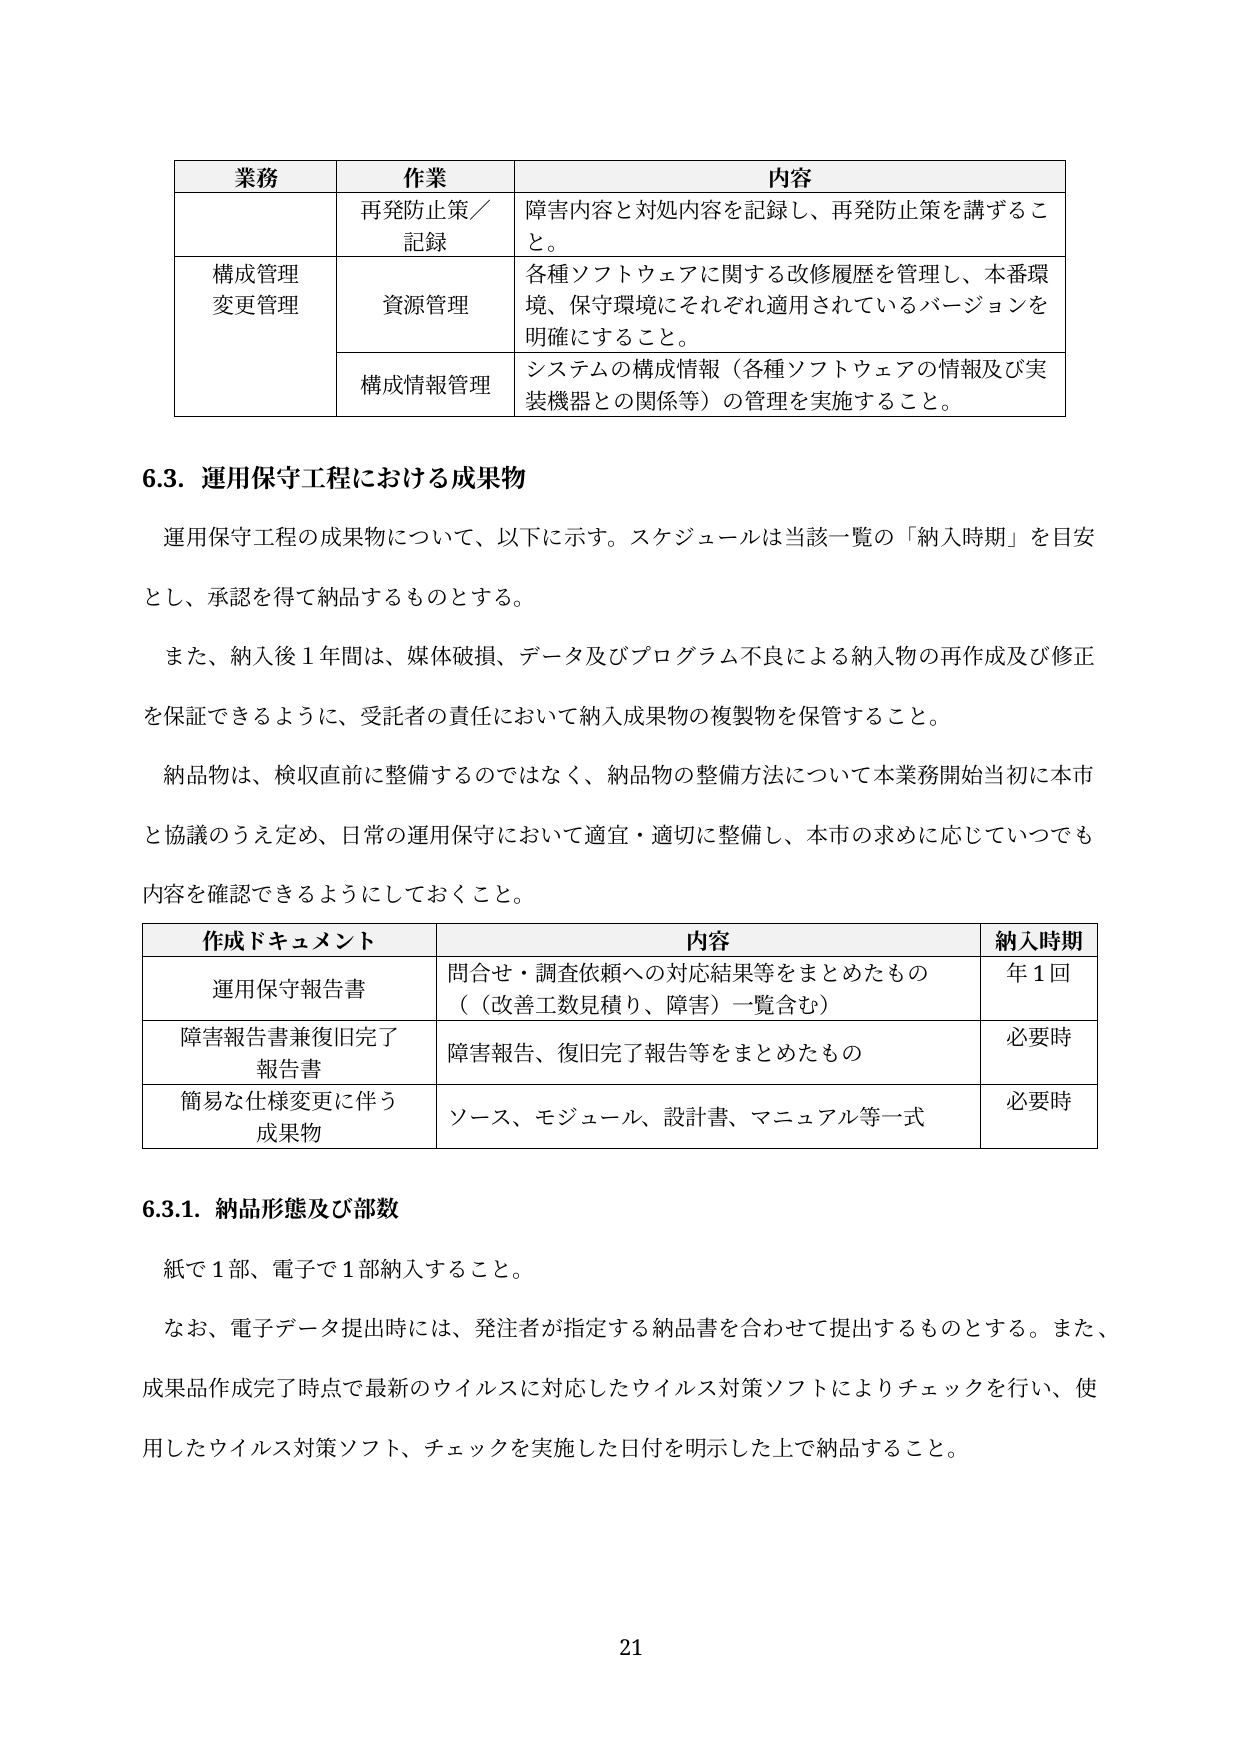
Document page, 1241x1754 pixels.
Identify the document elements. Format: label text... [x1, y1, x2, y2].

table_header 納入時期 [981, 924, 1097, 956]
table_cell 障害報告、復旧完了報告等をまとめたもの [437, 1021, 980, 1083]
subtitle 納品形態及び部数 [142, 1178, 1098, 1238]
text なお、電子データ提出時には、発注者が指定する納品書を合わせて提出するものとする。また、成果品作成完了時点で最新のウイルスに対応したウイルス対策ソフトによりチェックを行い、使用したウイルス対策ソフト、チェックを実施した日付を明示した上で納品すること。 [142, 1297, 1098, 1476]
table_cell 構成情報管理 [337, 353, 514, 416]
table_header 内容 [515, 161, 1065, 192]
table_cell 障害報告書兼復旧完了 報告書 [143, 1021, 436, 1083]
table_header 作成ドキュメント [143, 924, 436, 956]
table_header 業務 [175, 161, 336, 192]
table_cell ソース、モジュール、設計書、マニュアル等一式 [437, 1085, 980, 1147]
table_cell 問合せ・調査依頼への対応結果等をまとめたもの（（改善工数見積り、障害）一覧含む） [437, 957, 980, 1019]
table_cell 必要時 [981, 1085, 1097, 1147]
table_cell システムの構成情報（各種ソフトウェアの情報及び実装機器との関係等）の管理を実施すること。 [515, 353, 1065, 416]
table_header 内容 [437, 924, 980, 956]
table_cell 年1回 [981, 957, 1097, 1019]
table_cell 障害内容と対処内容を記録し、再発防止策を講ずること。 [515, 193, 1065, 256]
text 運用保守工程の成果物について、以下に示す。スケジュールは当該一覧の「納入時期」を目安とし、承認を得て納品するものとする。 [142, 506, 1098, 625]
subtitle 運用保守工程における成果物 [142, 446, 1098, 506]
table_header 作業 [337, 161, 514, 192]
table_cell 運用保守報告書 [143, 957, 436, 1019]
table_cell 再発防止策／ 記録 [337, 193, 514, 256]
table_cell 簡易な仕様変更に伴う 成果物 [143, 1085, 436, 1147]
table_cell 構成管理 変更管理 [175, 257, 336, 416]
table_cell 必要時 [981, 1021, 1097, 1083]
text また、納入後１年間は、媒体破損、データ及びプログラム不良による納入物の再作成及び修正を保証できるように、受託者の責任において納入成果物の複製物を保管すること。 [142, 625, 1098, 744]
table_cell 各種ソフトウェアに関する改修履歴を管理し、本番環境、保守環境にそれぞれ適用されているバージョンを明確にすること。 [515, 257, 1065, 352]
table_cell 資源管理 [337, 257, 514, 352]
text 納品物は、検収直前に整備するのではなく、納品物の整備方法について本業務開始当初に本市と協議のうえ定め、日常の運用保守において適宜・適切に整備し、本市の求めに応じていつでも内容を確認できるようにしておくこと。 [142, 744, 1098, 923]
text 紙で1部、電子で1部納入すること。 [142, 1238, 1098, 1297]
